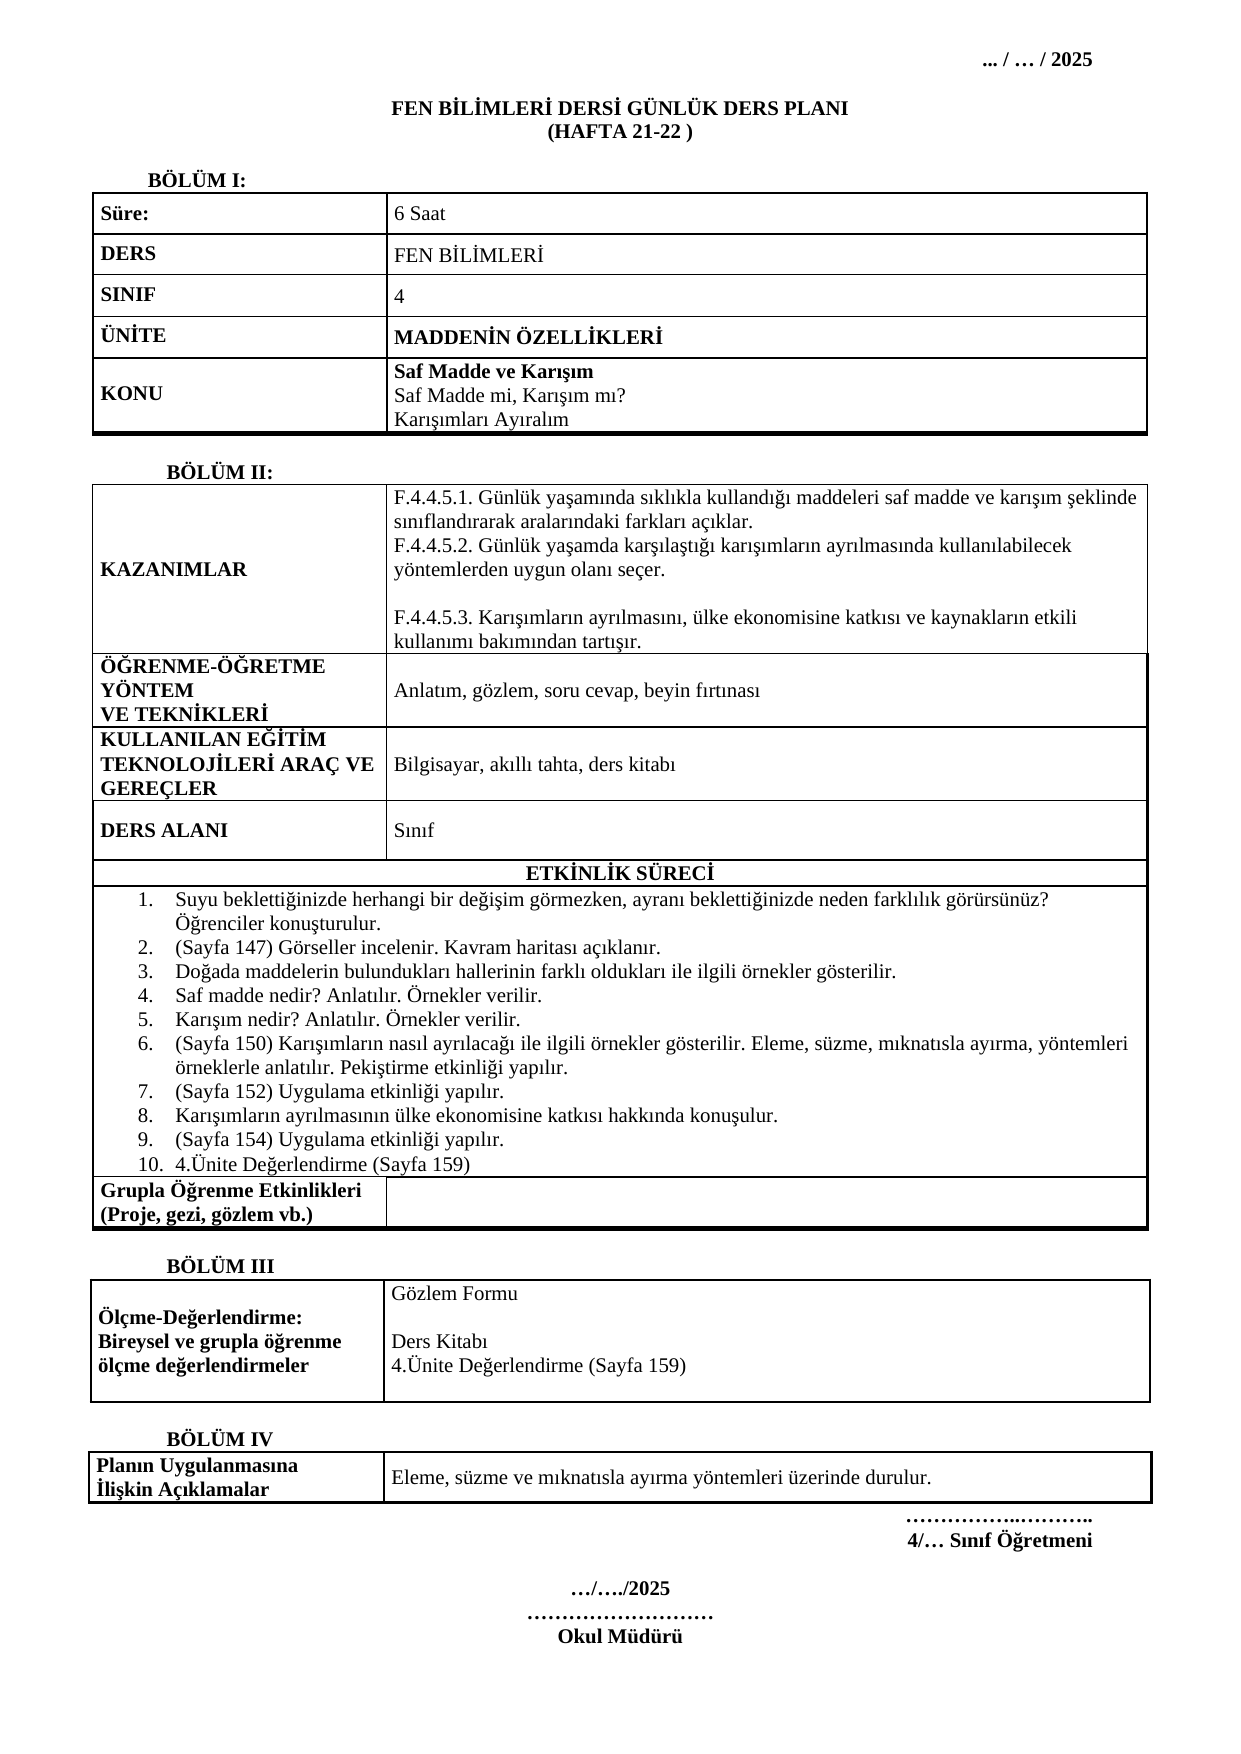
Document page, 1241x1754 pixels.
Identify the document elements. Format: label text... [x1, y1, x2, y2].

subtitle BÖLÜM III [148, 1254, 1092, 1278]
table_cell KULLANILAN EĞİTİM TEKNOLOJİLERİ ARAÇ VE GEREÇLER [93, 728, 386, 799]
text FEN BİLİMLERİ DERSİ GÜNLÜK DERS PLANI [148, 95, 1092, 119]
text ……………………… [148, 1600, 1092, 1624]
table_header Planın Uygulanmasına İlişkin Açıklamalar [90, 1453, 383, 1501]
text (HAFTA 21-22 ) [148, 119, 1092, 143]
table_header 6 Saat [388, 194, 1146, 233]
text ……………..……….. [148, 1504, 1092, 1527]
table_cell DERS ALANI [94, 801, 386, 859]
table_cell Suyu beklettiğinizde herhangi bir değişim görmezken, ayranı beklettiğinizde neden farklılık görürsünüz? Öğrenciler konuşturulur. (Sayfa 147) Görseller incelenir. Kavram haritası açıklanır. Doğada maddelerin bulundukları hallerinin farklı oldukları ile ilgili örnekler gösterilir. Saf madde nedir? Anlatılır. Örnekler verilir. Karışım nedir? Anlatılır. Örnekler verilir. (Sayfa 150) Karışımların nasıl ayrılacağı ile ilgili örnekler gösterilir. Eleme, süzme, mıknatısla ayırma, yöntemleri örneklerle anlatılır. Pekiştirme etkinliği yapılır. (Sayfa 152) Uygulama etkinliği yapılır. Karışımların ayrılmasının ülke ekonomisine katkısı hakkında konuşulur. (Sayfa 154) Uygulama etkinliği yapılır. 4.Ünite Değerlendirme (Sayfa 159) [94, 887, 1146, 1176]
table_header Eleme, süzme ve mıknatısla ayırma yöntemleri üzerinde durulur. [385, 1453, 1150, 1501]
table_cell Saf Madde ve Karışım Saf Madde mi, Karışım mı? Karışımları Ayıralım [388, 359, 1146, 431]
table_cell FEN BİLİMLERİ [388, 235, 1146, 274]
table_header Ölçme-Değerlendirme: Bireysel ve grupla öğrenme ölçme değerlendirmeler [92, 1281, 383, 1401]
text Okul Müdürü [148, 1624, 1092, 1648]
table_header Süre: [94, 194, 386, 233]
text BÖLÜM II: [148, 459, 1092, 484]
table_cell KONU [94, 359, 386, 431]
subtitle BÖLÜM IV [148, 1427, 1092, 1451]
table_cell 4 [388, 275, 1146, 316]
table_cell MADDENİN ÖZELLİKLERİ [388, 317, 1146, 357]
table_cell Anlatım, gözlem, soru cevap, beyin fırtınası [387, 654, 1146, 726]
text 4/… Sınıf Öğretmeni [148, 1527, 1092, 1552]
table_header Gözlem Formu Ders Kitabı 4.Ünite Değerlendirme (Sayfa 159) [385, 1281, 1149, 1401]
table_cell DERS [94, 235, 386, 274]
text …/…./2025 [148, 1576, 1092, 1600]
table_header F.4.4.5.1. Günlük yaşamında sıklıkla kullandığı maddeleri saf madde ve karışım şeklinde sınıflandırarak aralarındaki farkları açıklar. F.4.4.5.2. Günlük yaşamda karşılaştığı karışımların ayrılmasında kullanılabilecek yöntemlerden uygun olanı seçer. F.4.4.5.3. Karışımların ayrılmasını, ülke ekonomisine katkısı ve kaynakların etkili kullanımı bakımından tartışır. [387, 485, 1147, 653]
table_cell ÖĞRENME-ÖĞRETME YÖNTEM VE TEKNİKLERİ [93, 654, 386, 726]
table_cell SINIF [94, 275, 386, 316]
table_cell Grupla Öğrenme Etkinlikleri (Proje, gezi, gözlem vb.) [94, 1177, 386, 1226]
table_cell ETKİNLİK SÜRECİ [94, 861, 1146, 885]
table_cell [387, 1178, 1146, 1226]
table_header KAZANIMLAR [93, 485, 386, 653]
table_cell Sınıf [387, 801, 1146, 859]
table_cell Bilgisayar, akıllı tahta, ders kitabı [387, 728, 1146, 799]
table_cell ÜNİTE [94, 317, 386, 357]
text BÖLÜM I: [148, 168, 1092, 192]
text ... / … / 2025 [148, 47, 1092, 71]
